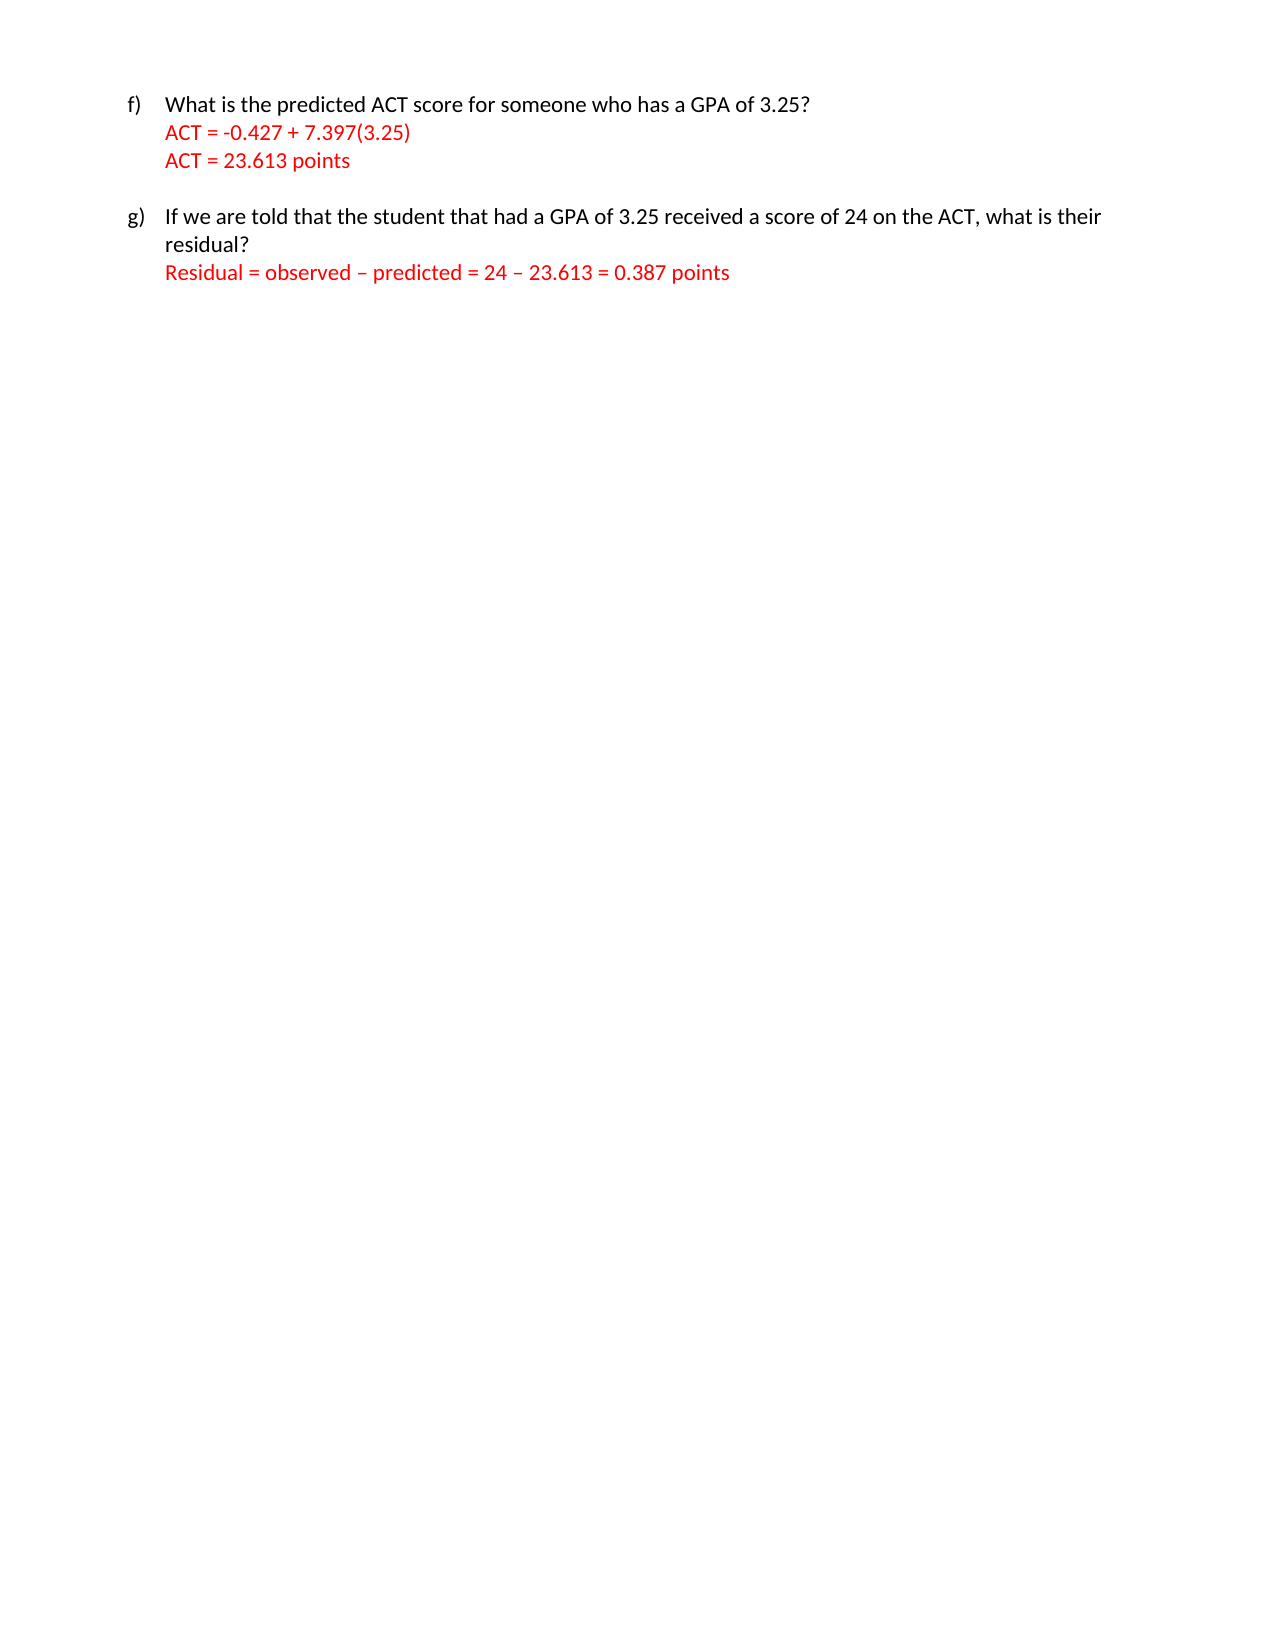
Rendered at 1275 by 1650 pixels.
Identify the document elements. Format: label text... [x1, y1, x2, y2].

list ACT = -0.427 + 7.397(3.25) [165, 118, 1185, 146]
list What is the predicted ACT score for someone who has a GPA of 3.25? [127, 90, 1185, 118]
list Residual = observed – predicted = 24 – 23.613 = 0.387 points [165, 258, 1185, 286]
list If we are told that the student that had a GPA of 3.25 received a score of 24 on the ACT, what is their residual? [127, 202, 1185, 258]
list ACT = 23.613 points [165, 146, 1185, 174]
